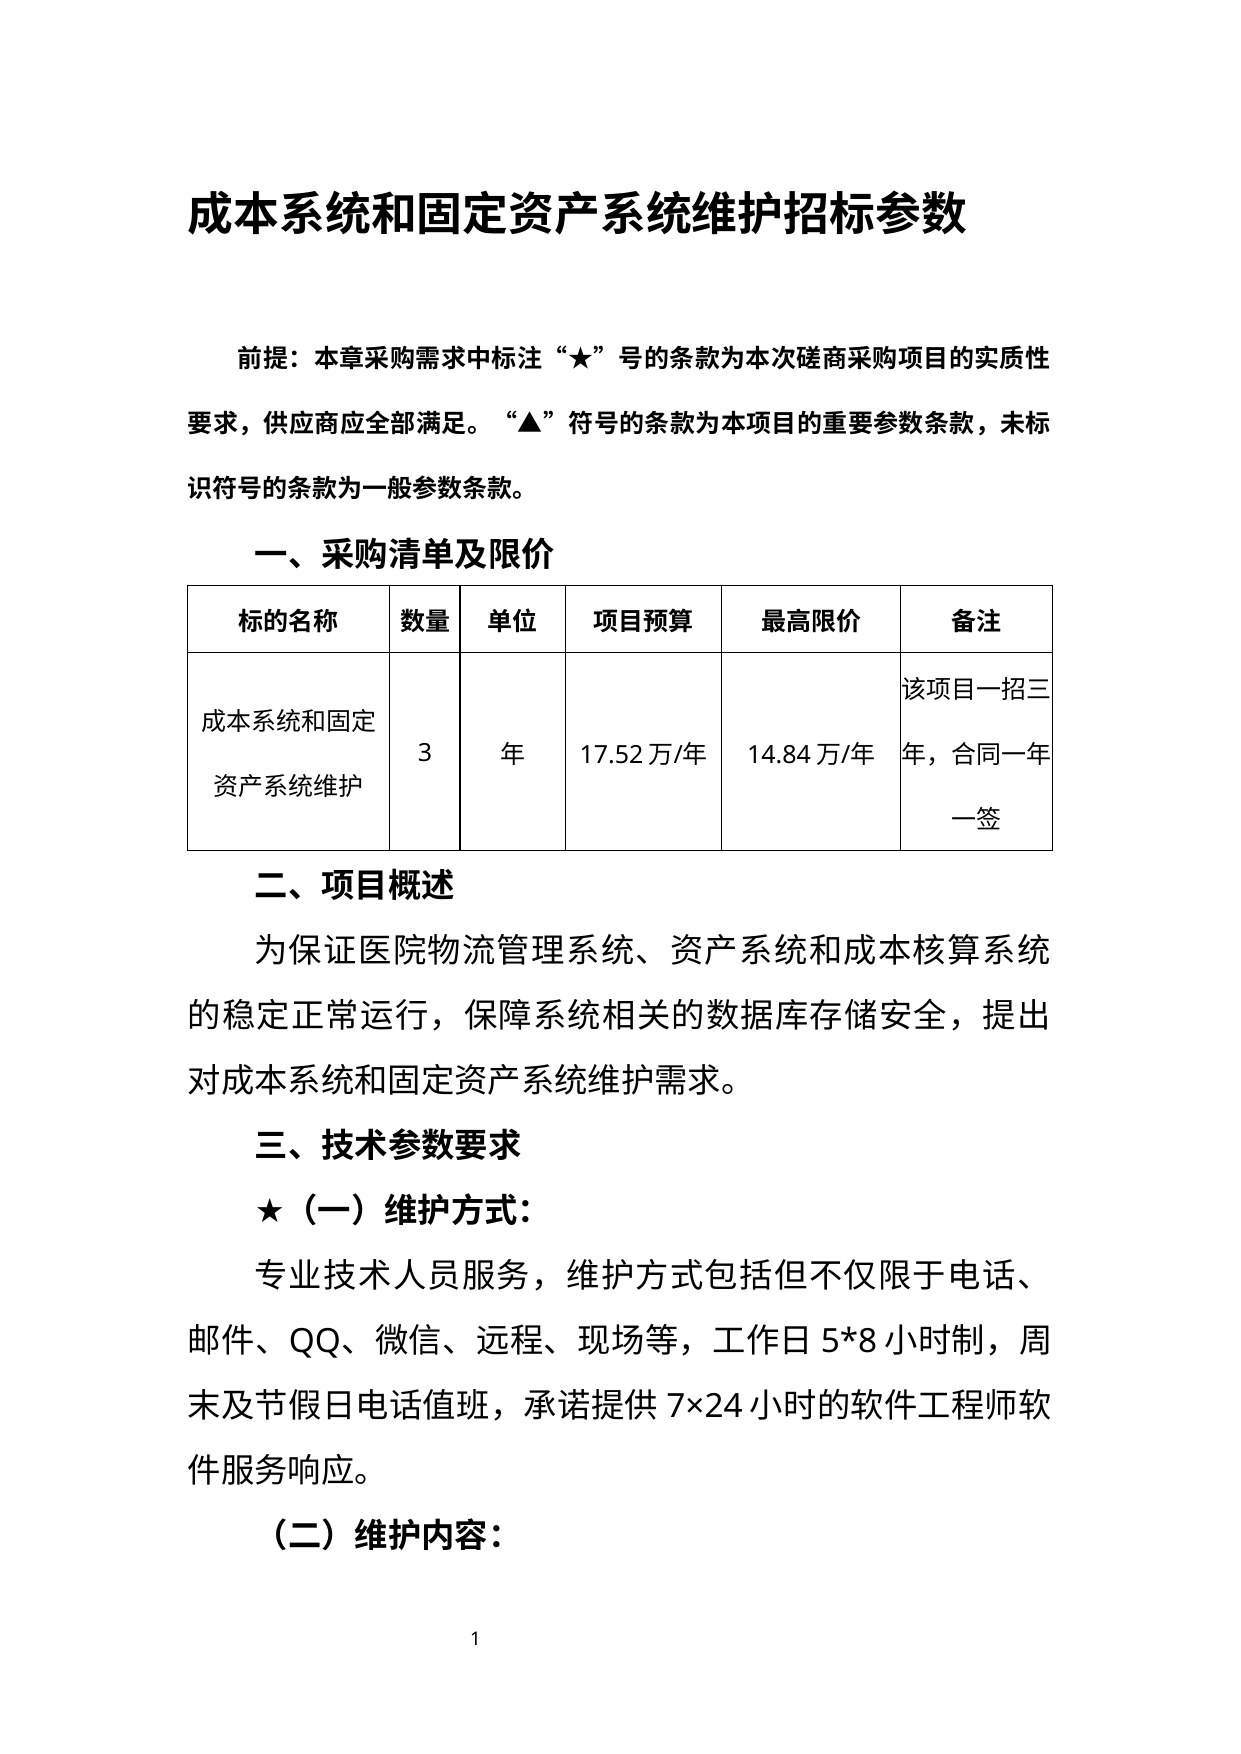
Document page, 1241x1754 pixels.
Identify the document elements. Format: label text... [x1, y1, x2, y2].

table_header 数量 [390, 586, 459, 652]
table_cell 14.84万/年 [722, 653, 900, 850]
text 二、项目概述 [187, 851, 1053, 916]
table_cell 年 [461, 653, 565, 850]
table_cell 17.52万/年 [566, 653, 721, 850]
text 专业技术人员服务，维护方式包括但不仅限于电话、邮件、QQ、微信、远程、现场等，工作日5*8小时制，周末及节假日电话值班，承诺提供7×24小时的软件工程师软件服务响应。 [187, 1241, 1053, 1501]
text 为保证医院物流管理系统、资产系统和成本核算系统的稳定正常运行，保障系统相关的数据库存储安全，提出对成本系统和固定资产系统维护需求。 [187, 916, 1053, 1111]
table_header 单位 [461, 586, 565, 652]
text ★（一）维护方式： [187, 1176, 1053, 1241]
table_header 最高限价 [722, 586, 900, 652]
text （二）维护内容： [187, 1501, 1053, 1566]
text 三、技术参数要求 [187, 1111, 1053, 1176]
table_cell 成本系统和固定资产系统维护 [188, 653, 389, 850]
subtitle 成本系统和固定资产系统维护招标参数 [187, 162, 1053, 259]
table_header 备注 [901, 586, 1052, 652]
text 前提：本章采购需求中标注“★”号的条款为本次磋商采购项目的实质性要求，供应商应全部满足。“▲”符号的条款为本项目的重要参数条款，未标识符号的条款为一般参数条款。 [187, 324, 1053, 519]
list 采购清单及限价 [187, 519, 1053, 584]
table_header 标的名称 [188, 586, 389, 652]
table_header 项目预算 [566, 586, 721, 652]
table_cell 该项目一招三年，合同一年一签 [901, 653, 1052, 850]
table_cell 3 [390, 653, 459, 850]
